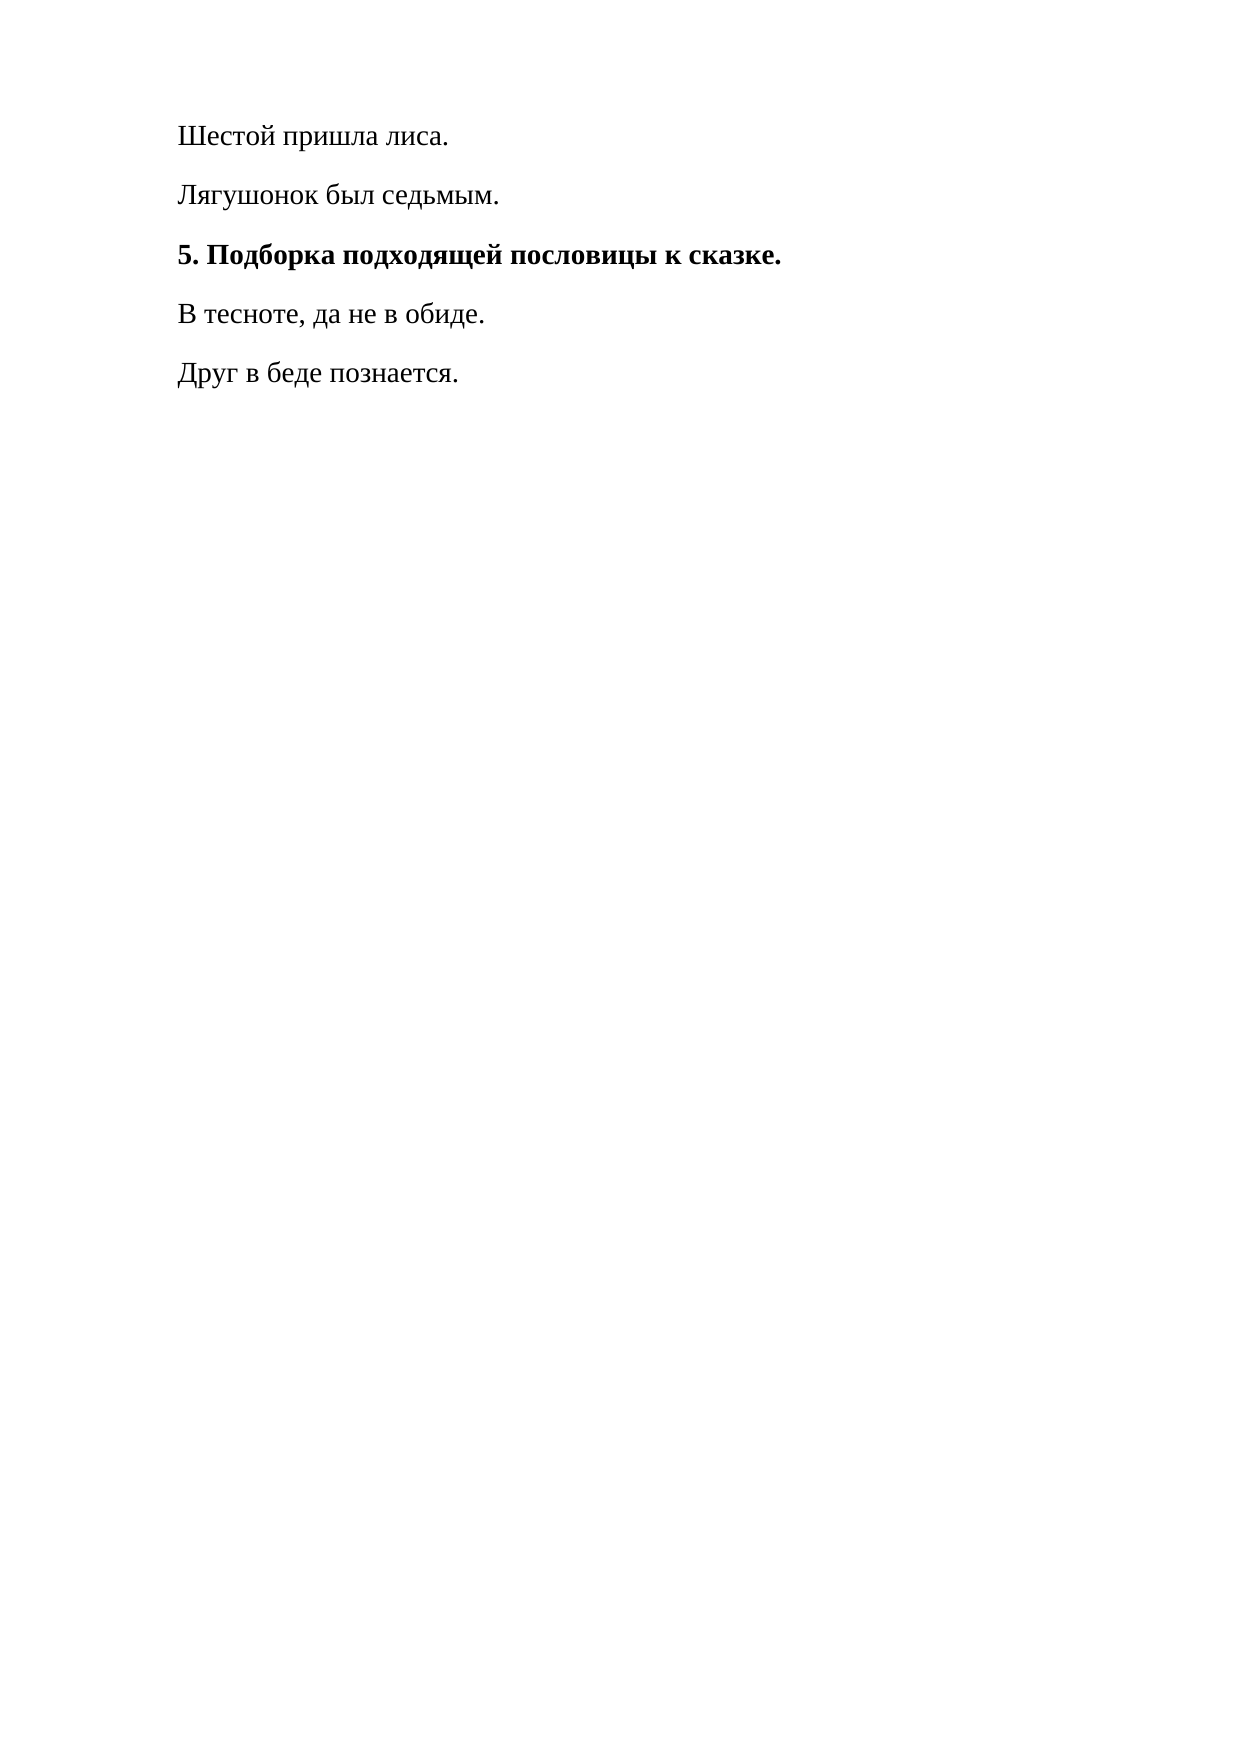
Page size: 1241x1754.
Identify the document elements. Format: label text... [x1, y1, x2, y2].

text Друг в беде познается. [177, 356, 1152, 389]
text 5. Подборка подходящей пословицы к сказке. [177, 237, 1152, 270]
text Лягушонок был седьмым. [177, 177, 1152, 211]
text В тесноте, да не в обиде. [177, 296, 1152, 330]
text Шестой пришла лиса. [177, 118, 1152, 152]
